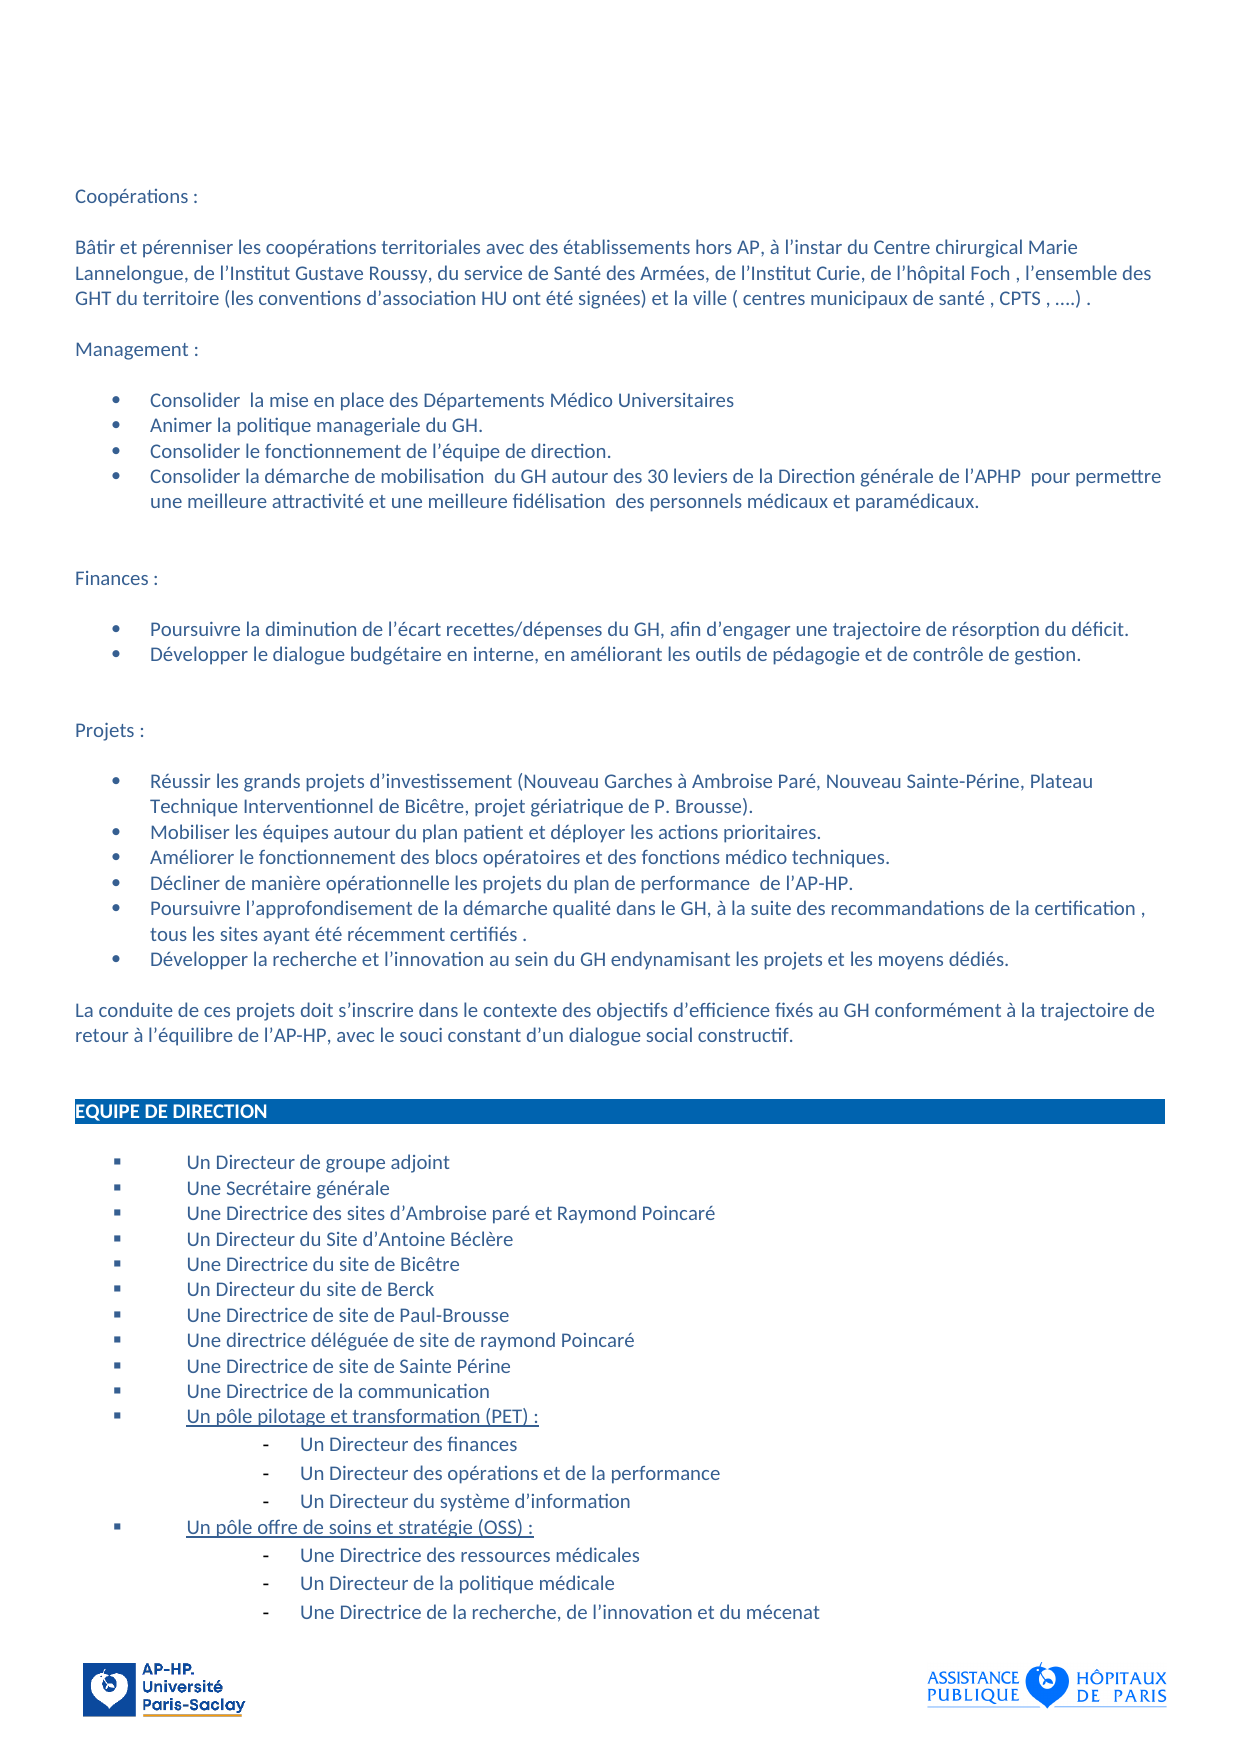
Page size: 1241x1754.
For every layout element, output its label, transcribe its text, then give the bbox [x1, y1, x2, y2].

list Un Directeur de la politique médicale [262, 1568, 1165, 1597]
text La conduite de ces projets doit s’inscrire dans le contexte des objectifs d’efficience fixés au GH conformément à la trajectoire de retour à l’équilibre de l’AP-HP, avec le souci constant d’un dialogue social constructif. [75, 997, 1165, 1048]
list Une Directrice de la communication [112, 1378, 1165, 1404]
list Un pôle pilotage et transformation (PET) : [112, 1404, 1165, 1429]
list Mobiliser les équipes autour du plan patient et déployer les actions prioritaires. [112, 819, 1165, 844]
list Réussir les grands projets d’investissement (Nouveau Garches à Ambroise Paré, Nouveau Sainte-Périne, Plateau Technique Interventionnel de Bicêtre, projet gériatrique de P. Brousse). [112, 768, 1165, 819]
list Une directrice déléguée de site de raymond Poincaré [112, 1327, 1165, 1353]
text Projets : [75, 717, 1165, 743]
list Une Directrice de site de Sainte Périne [112, 1353, 1165, 1378]
list Animer la politique manageriale du GH. [112, 412, 1165, 438]
list Un Directeur des opérations et de la performance [262, 1458, 1165, 1486]
list Poursuivre la diminution de l’écart recettes/dépenses du GH, afin d’engager une trajectoire de résorption du déficit. [112, 616, 1165, 641]
list Améliorer le fonctionnement des blocs opératoires et des fonctions médico techniques. [112, 844, 1165, 870]
picture [927, 1662, 1167, 1710]
list Une Directrice de site de Paul-Brousse [112, 1302, 1165, 1327]
list Un Directeur du système d’information [262, 1486, 1165, 1514]
list Une Secrétaire générale [112, 1175, 1165, 1200]
list Consolider la démarche de mobilisation du GH autour des 30 leviers de la Direction générale de l’APHP pour permettre une meilleure attractivité et une meilleure fidélisation des personnels médicaux et paramédicaux. [112, 463, 1165, 514]
text Coopérations : [75, 184, 1165, 209]
list Consolider le fonctionnement de l’équipe de direction. [112, 438, 1165, 463]
list Une Directrice des sites d’Ambroise paré et Raymond Poincaré [112, 1200, 1165, 1226]
list Décliner de manière opérationnelle les projets du plan de performance de l’AP-HP. [112, 870, 1165, 895]
list Une Directrice de la recherche, de l’innovation et du mécenat [262, 1597, 1165, 1625]
list Un Directeur des finances [262, 1429, 1165, 1458]
list Un Directeur de groupe adjoint [112, 1149, 1165, 1175]
list Développer le dialogue budgétaire en interne, en améliorant les outils de pédagogie et de contrôle de gestion. [112, 641, 1165, 667]
list Une Directrice du site de Bicêtre [112, 1251, 1165, 1277]
text EQUIPE DE DIRECTION [75, 1099, 1165, 1124]
text Bâtir et pérenniser les coopérations territoriales avec des établissements hors AP, à l’instar du Centre chirurgical Marie Lannelongue, de l’Institut Gustave Roussy, du service de Santé des Armées, de l’Institut Curie, de l’hôpital Foch , l’ensemble des GHT du territoire (les conventions d’association HU ont été signées) et la ville ( centres municipaux de santé , CPTS , ….) . [75, 234, 1165, 311]
text Management : [75, 336, 1165, 362]
text Finances : [75, 565, 1165, 590]
list Développer la recherche et l’innovation au sein du GH endynamisant les projets et les moyens dédiés. [112, 946, 1165, 972]
list Consolider la mise en place des Départements Médico Universitaires [112, 387, 1165, 412]
list Poursuivre l’approfondisement de la démarche qualité dans le GH, à la suite des recommandations de la certification , tous les sites ayant été récemment certifiés . [112, 895, 1165, 946]
list Un Directeur du site de Berck [112, 1277, 1165, 1302]
list Une Directrice des ressources médicales [262, 1540, 1165, 1568]
list Un pôle offre de soins et stratégie (OSS) : [112, 1514, 1165, 1540]
picture [75, 1655, 251, 1722]
list Un Directeur du Site d’Antoine Béclère [112, 1226, 1165, 1251]
